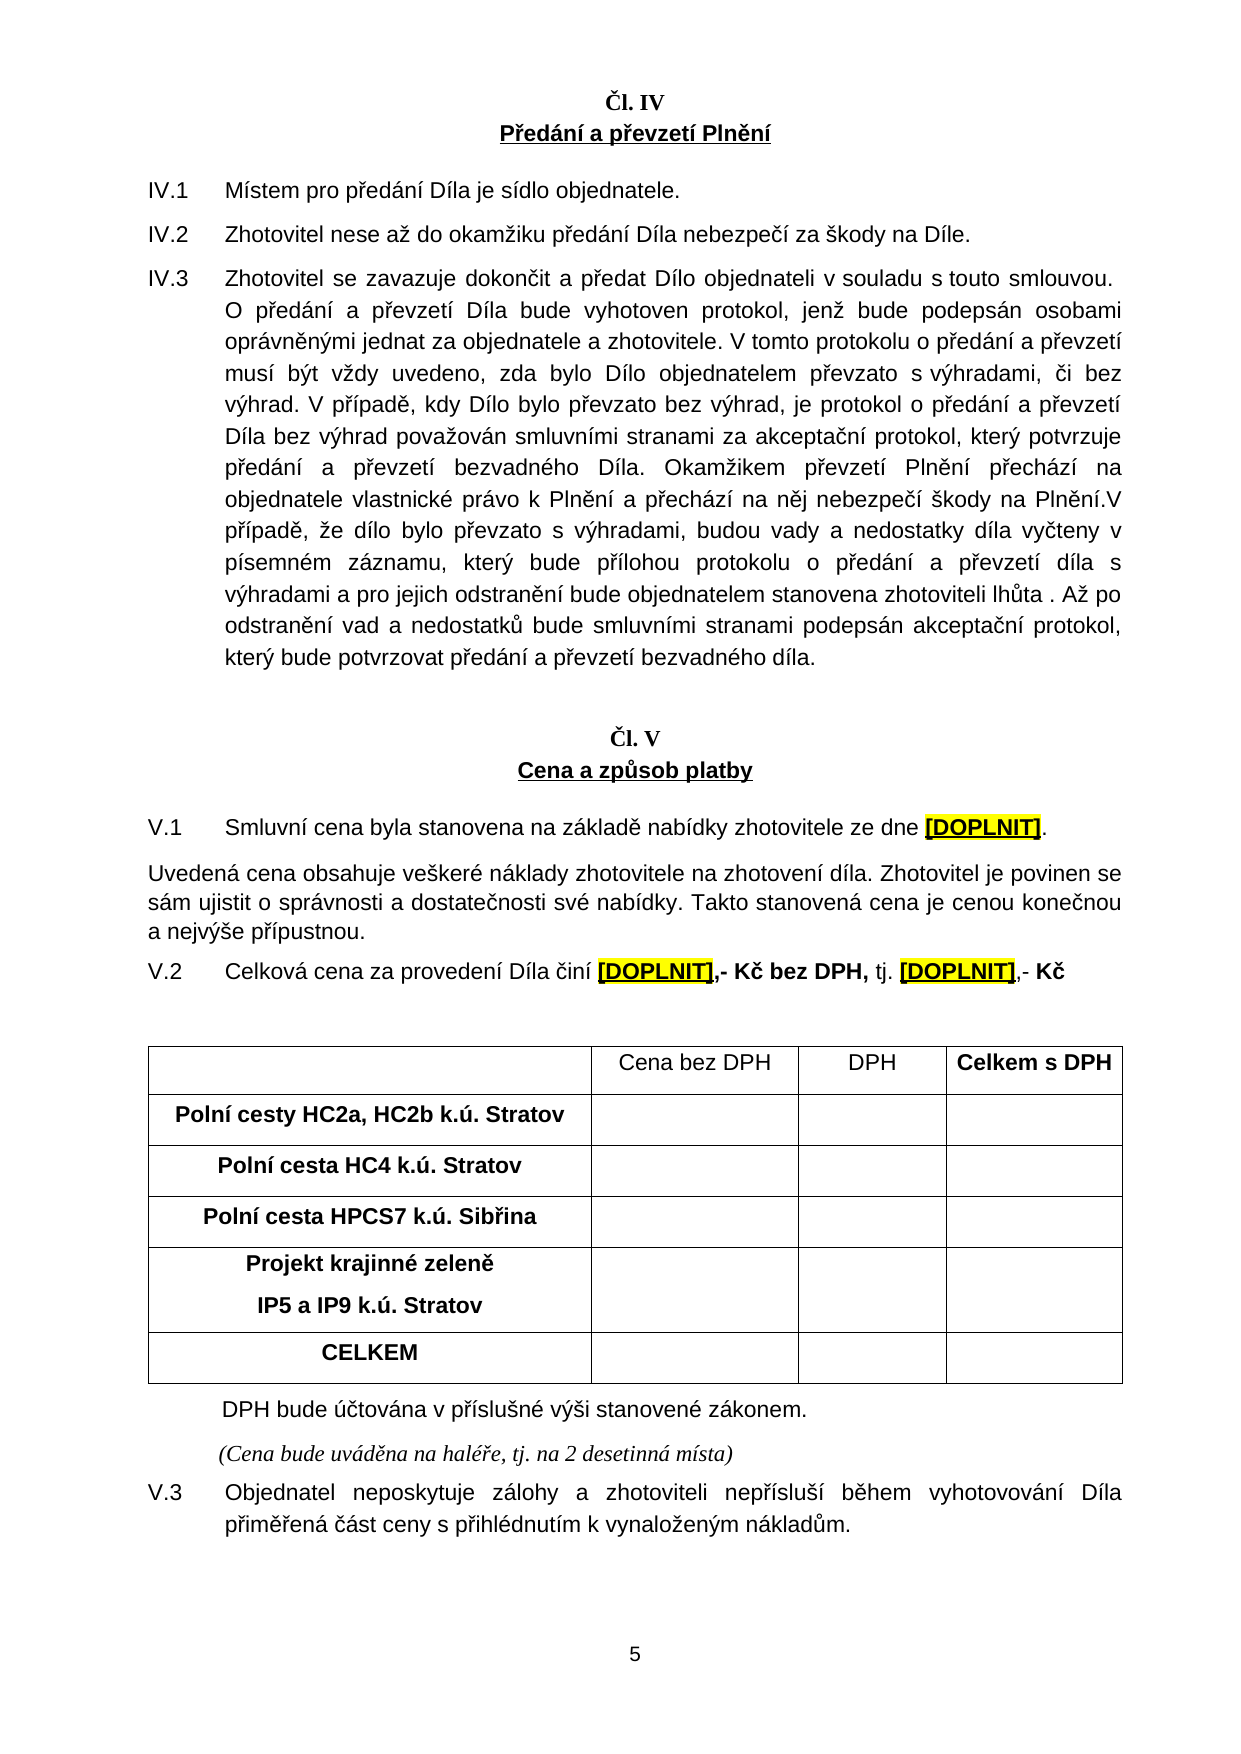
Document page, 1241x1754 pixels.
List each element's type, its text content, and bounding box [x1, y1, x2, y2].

table_cell [947, 1197, 1122, 1247]
list Zhotovitel se zavazuje dokončit a předat Dílo objednateli v souladu s touto smlouvou. O předání a převzetí Díla bude vyhotoven protokol, jenž bude podepsán osobami oprávněnými jednat za objednatele a zhotovitele. V tomto protokolu o předání a převzetí musí být vždy uvedeno, zda bylo Dílo objednatelem převzato s výhradami, či bez výhrad. V případě, kdy Dílo bylo převzato bez výhrad, je protokol o předání a převzetí Díla bez výhrad považován smluvními stranami za akceptační protokol, který potvrzuje předání a převzetí bezvadného Díla. Okamžikem převzetí Plnění přechází na objednatele vlastnické právo k Plnění a přechází na něj nebezpečí škody na Plnění.V případě, že dílo bylo převzato s výhradami, budou vady a nedostatky díla vyčteny v písemném záznamu, který bude přílohou protokolu o předání a převzetí díla s výhradami a pro jejich odstranění bude objednatelem stanovena zhotoviteli lhůta . Až po odstranění vad a nedostatků bude smluvními stranami podepsán akceptační protokol, který bude potvrzovat předání a převzetí bezvadného díla. [148, 265, 1122, 670]
list Objednatel neposkytuje zálohy a zhotoviteli nepřísluší během vyhotovování Díla přiměřená část ceny s přihlédnutím k vynaloženým nákladům. [148, 1479, 1122, 1537]
table_cell CELKEM [149, 1333, 591, 1383]
text (Cena bude uváděna na haléře, tj. na 2 desetinná místa) [148, 1440, 1122, 1467]
table_cell [947, 1248, 1122, 1332]
table_cell [799, 1333, 946, 1383]
text Uvedená cena obsahuje veškeré náklady zhotovitele na zhotovení díla. Zhotovitel je povinen se sám ujistit o správnosti a dostatečnosti své nabídky. Takto stanovená cena je cenou konečnou a nejvýše přípustnou. [148, 858, 1122, 945]
table_header [149, 1047, 591, 1093]
list Celková cena za provedení Díla činí [DOPLNIT],- Kč bez DPH, tj. [DOPLNIT],- Kč [713, 958, 900, 984]
table_cell [947, 1146, 1122, 1196]
table_cell Polní cesta HC4 k.ú. Stratov [149, 1146, 591, 1196]
table_cell [592, 1146, 798, 1196]
table_header Celkem s DPH [947, 1047, 1122, 1093]
list Smluvní cena byla stanovena na základě nabídky zhotovitele ze dne [DOPLNIT]. [148, 813, 1122, 840]
list DPH bude účtována v příslušné výši stanovené zákonem. [222, 1396, 1122, 1423]
table_cell [799, 1248, 946, 1332]
table_header DPH [799, 1047, 946, 1093]
list Celková cena za provedení Díla činí [DOPLNIT],- Kč bez DPH, tj. [DOPLNIT],- Kč [148, 958, 598, 984]
table_header Cena bez DPH [592, 1047, 798, 1093]
table_cell Polní cesta HPCS7 k.ú. Sibřina [149, 1197, 591, 1247]
table_cell [592, 1248, 798, 1332]
table_cell [592, 1095, 798, 1145]
table_cell [799, 1095, 946, 1145]
table_cell [592, 1197, 798, 1247]
text Předání a převzetí Plnění [148, 89, 1122, 147]
table_cell [947, 1333, 1122, 1383]
table_cell Projekt krajinné zeleně IP5 a IP9 k.ú. Stratov [149, 1248, 591, 1332]
table_cell [799, 1197, 946, 1247]
table_cell Polní cesty HC2a, HC2b k.ú. Stratov [149, 1095, 591, 1145]
list Zhotovitel nese až do okamžiku předání Díla nebezpečí za škody na Díle. [148, 221, 1122, 247]
text Cena a způsob platby [148, 725, 1122, 783]
table_cell [799, 1146, 946, 1196]
table_cell [947, 1095, 1122, 1145]
table_cell [592, 1333, 798, 1383]
list Místem pro předání Díla je sídlo objednatele. [148, 177, 1122, 203]
